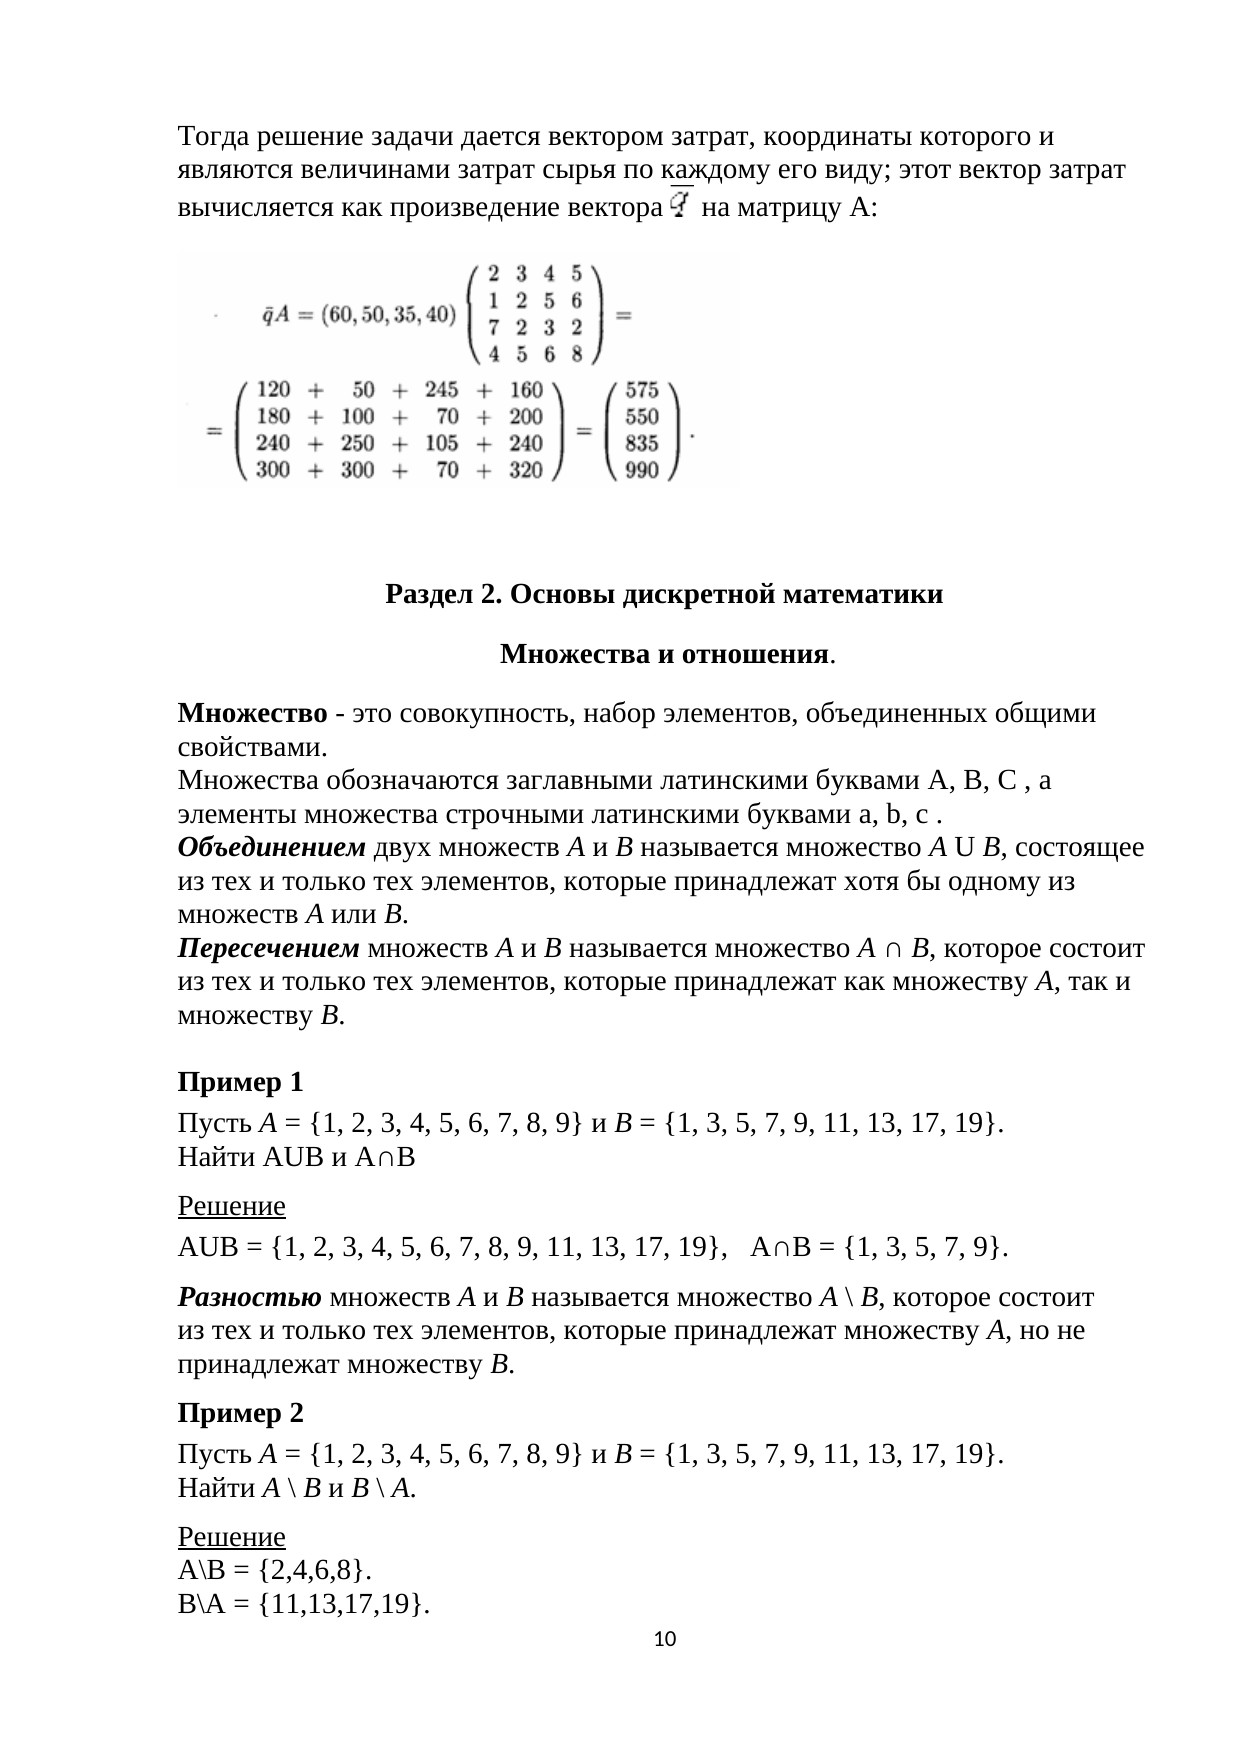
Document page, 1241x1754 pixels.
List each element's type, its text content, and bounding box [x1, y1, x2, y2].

text Решение [177, 1188, 1152, 1222]
text Пересечением множеств A и B называется множество A ∩ B, которое состоит из тех и только тех элементов, которые принадлежат как множеству A, так и множеству B. [177, 930, 1152, 1031]
picture [177, 251, 740, 488]
text Множество - это совокупность, набор элементов, объединенных общими свойствами. [177, 695, 1152, 762]
text Раздел 2. Основы дискретной математики [177, 576, 1152, 610]
text Объединением двух множеств A и B называется множество A U B, состоящее из тех и только тех элементов, которые принадлежат хотя бы одному из множеств A или B. [177, 829, 1152, 930]
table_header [146, 1222, 1120, 1619]
text Множества и отношения. [177, 636, 1152, 669]
text Множества обозначаются заглавными латинскими буквами A, B, C , а элементы множества строчными латинскими буквами a, b, c . [177, 762, 1152, 829]
picture [670, 185, 694, 217]
text Тогда решение задачи дается вектором затрат, координаты которого и являются величинами затрат сырья по каждому его виду; этот вектор затрат вычисляется как произведение вектора на матрицу А: [177, 118, 1152, 223]
text Пример 1 [177, 1064, 1152, 1098]
text Пусть A = {1, 2, 3, 4, 5, 6, 7, 8, 9} и B = {1, 3, 5, 7, 9, 11, 13, 17, 19}. Найти AUB и A∩B [177, 1105, 1152, 1172]
